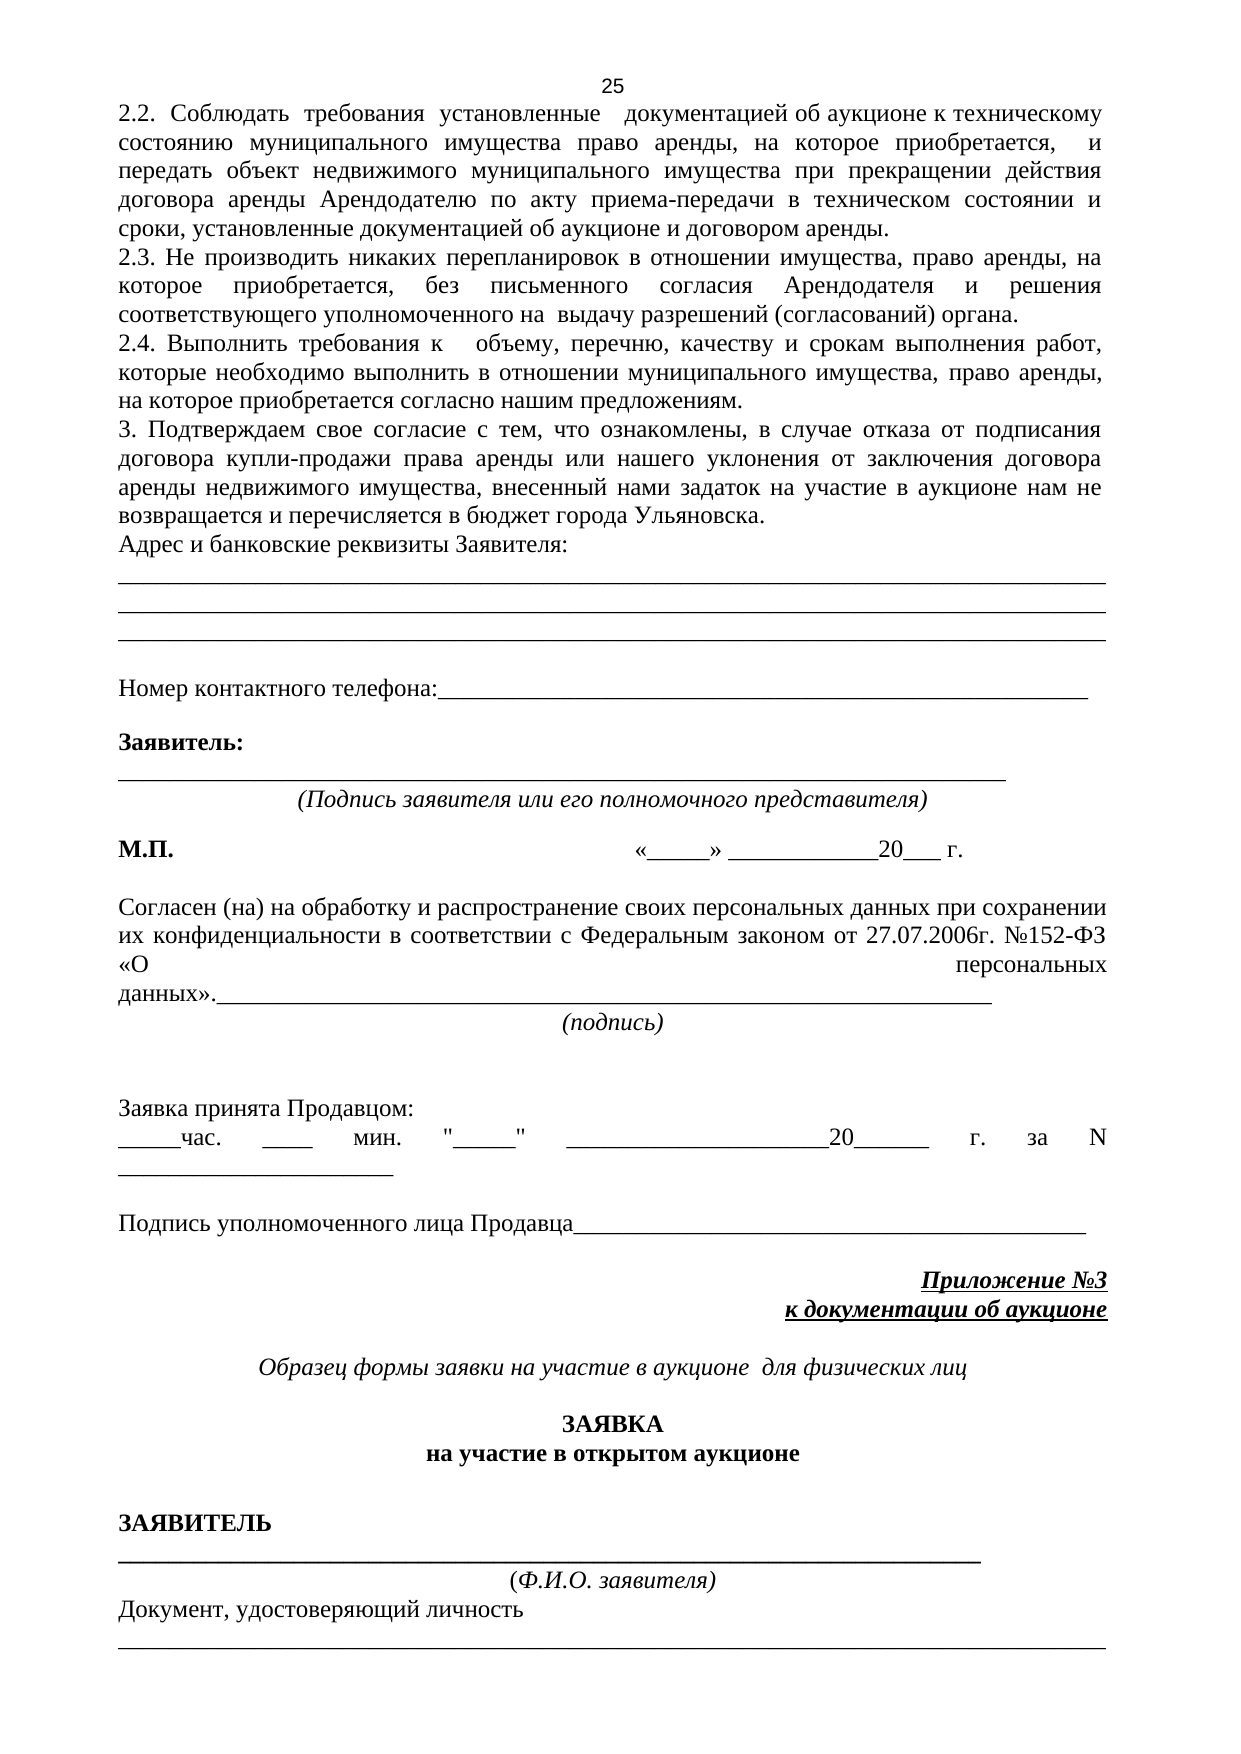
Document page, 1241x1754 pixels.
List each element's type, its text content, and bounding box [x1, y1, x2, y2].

text к документации об аукционе [118, 1294, 1107, 1323]
text (Ф.И.О. заявителя) [118, 1566, 1107, 1594]
text ЗАЯВИТЕЛЬ _____________________________________________________________________ [118, 1508, 1107, 1566]
text _____час. ____ мин. "_____" _____________________20______ г. за N ______________________ [118, 1122, 1107, 1179]
text Согласен (на) на обработку и распространение своих персональных данных при сохранении их конфиденциальности в соответствии с Федеральным законом от 27.07.2006г. №152-ФЗ «О персональных данных».______________________________________________________________ [118, 892, 1107, 1007]
text Заявка принята Продавцом: [118, 1093, 1107, 1122]
text Образец формы заявки на участие в аукционе для физических лиц [118, 1352, 1107, 1381]
text Адрес и банковские реквизиты Заявителя: _____________________________________________________________________________________________________________________________________________________________________________________________________________________________________________ [118, 529, 1107, 644]
text Номер контактного телефона:____________________________________________________ [118, 673, 1107, 702]
text М.П. «_____» ____________20___ г. [118, 834, 1107, 863]
text ЗАЯВКА [118, 1409, 1107, 1438]
text на участие в открытом аукционе [118, 1438, 1107, 1467]
text Подпись уполномоченного лица Продавца_________________________________________ [118, 1208, 1107, 1237]
text 2.4. Выполнить требования к объему, перечню, качеству и срокам выполнения работ, которые необходимо выполнить в отношении муниципального имущества, право аренды, на которое приобретается согласно нашим предложениям. [118, 328, 1103, 414]
text (подпись) [118, 1007, 1107, 1036]
text 2.2. Соблюдать требования установленные документацией об аукционе к техническому состоянию муниципального имущества право аренды, на которое приобретается, и передать объект недвижимого муниципального имущества при прекращении действия договора аренды Арендодателю по акту приема-передачи в техническом состоянии и сроки, установленные документацией об аукционе и договором аренды. [118, 98, 1103, 242]
text Документ, удостоверяющий личность _______________________________________________________________________________ [118, 1594, 1107, 1652]
text 2.3. Не производить никаких перепланировок в отношении имущества, право аренды, на которое приобретается, без письменного согласия Арендодателя и решения соответствующего уполномоченного на выдачу разрешений (согласований) органа. [118, 242, 1103, 328]
text Заявитель: _______________________________________________________________________ [118, 727, 1107, 784]
text 3. Подтверждаем свое согласие с тем, что ознакомлены, в случае отказа от подписания договора купли-продажи права аренды или нашего уклонения от заключения договора аренды недвижимого имущества, внесенный нами задаток на участие в аукционе нам не возвращается и перечисляется в бюджет города Ульяновска. [118, 414, 1103, 529]
text Приложение №3 [118, 1266, 1107, 1294]
text (Подпись заявителя или его полномочного представителя) [118, 784, 1107, 813]
